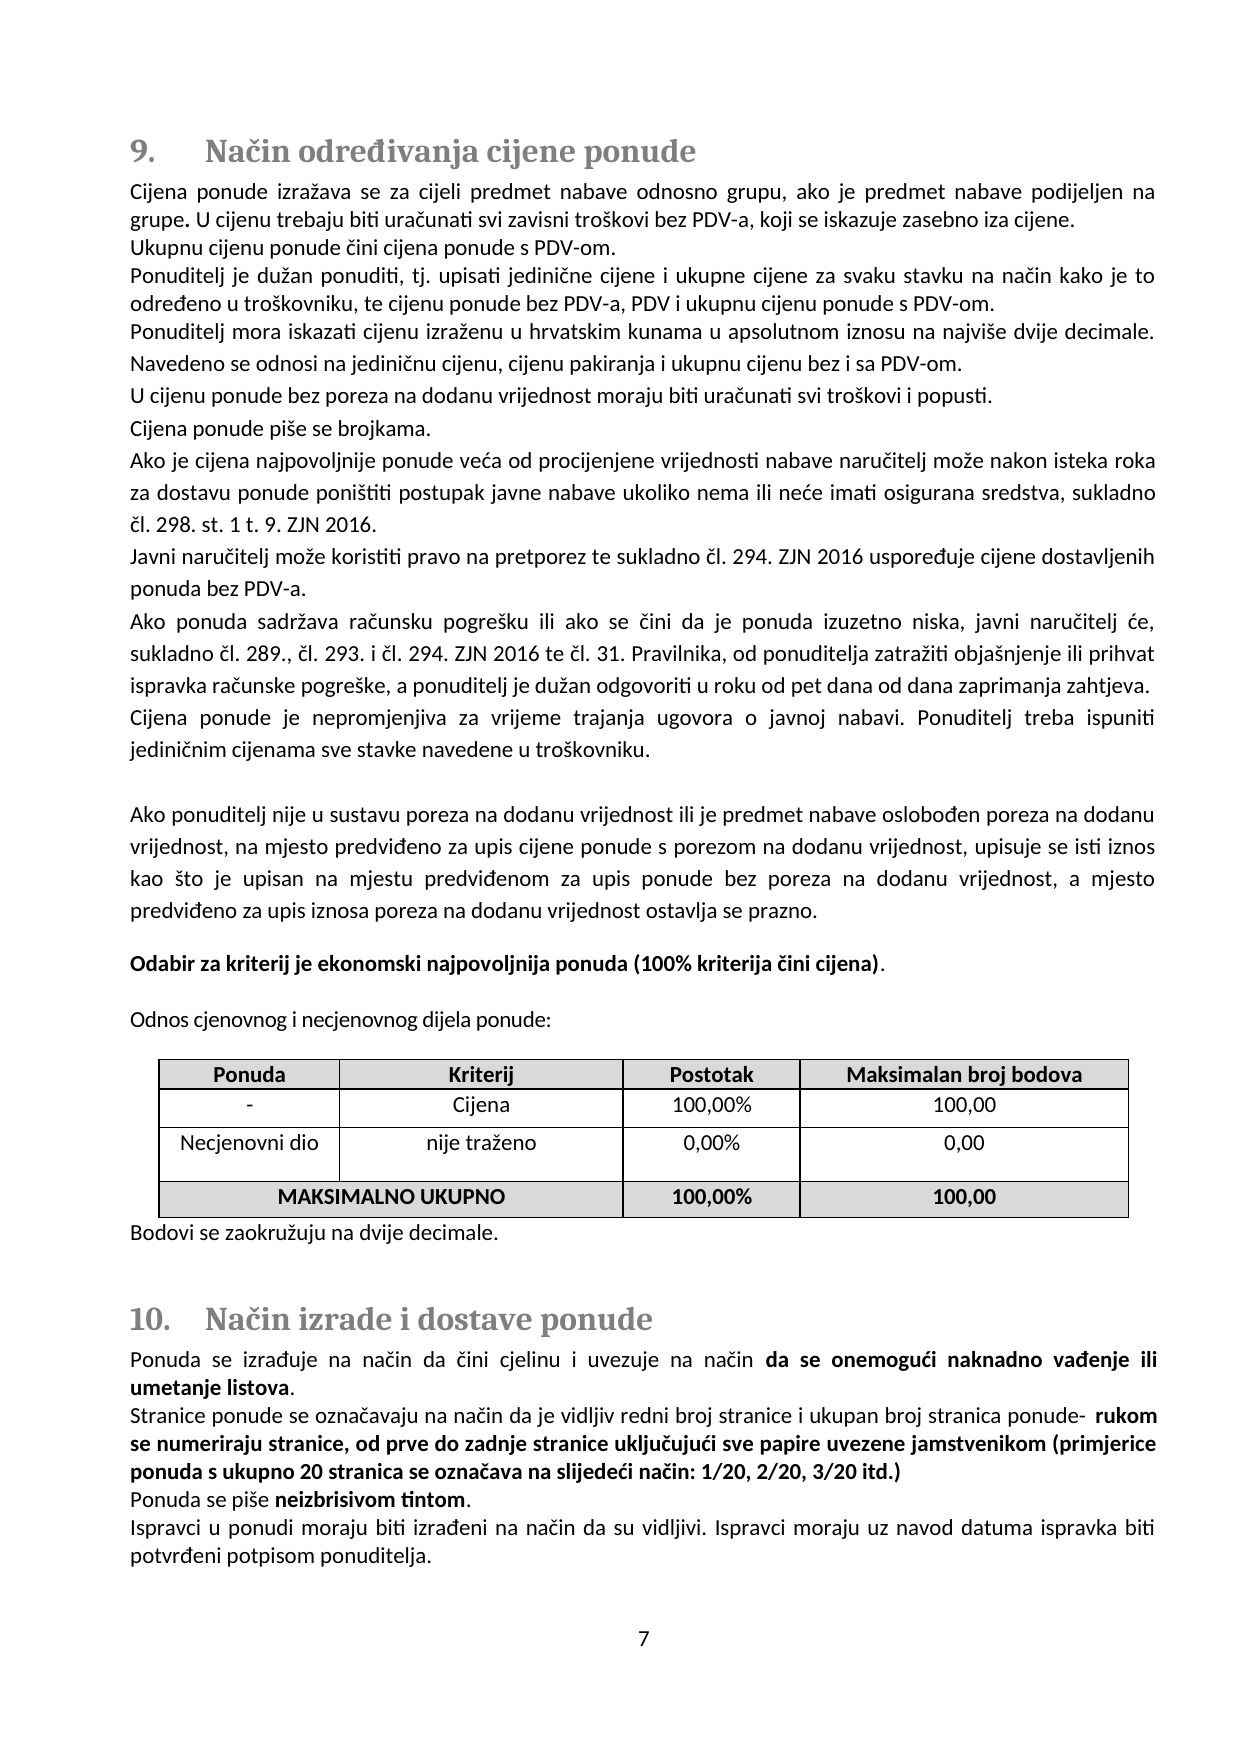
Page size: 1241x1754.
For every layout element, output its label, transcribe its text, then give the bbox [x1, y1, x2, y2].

list Bodovi se zaokružuju na dvije decimale. [130, 1218, 1157, 1246]
list Ponuditelj mora iskazati cijenu izraženu u hrvatskim kunama u apsolutnom iznosu na najviše dvije decimale. Navedeno se odnosi na jediničnu cijenu, cijenu pakiranja i ukupnu cijenu bez i sa PDV-om. [130, 317, 1157, 377]
text Način određivanja cijene ponude [130, 133, 1157, 171]
table_header Kriterij [340, 1060, 622, 1088]
table_cell Necjenovni dio [160, 1128, 339, 1181]
text Ponuda se izrađuje na način da čini cjelinu i uvezuje na način da se onemogući naknadno vađenje ili umetanje listova. [130, 1345, 1157, 1401]
table_cell 100,00% [624, 1090, 799, 1126]
text Ukupnu cijenu ponude čini cijena ponude s PDV-om. [130, 233, 1157, 261]
list Ako ponuda sadržava računsku pogrešku ili ako se čini da je ponuda izuzetno niska, javni naručitelj će, sukladno čl. 289., čl. 293. i čl. 294. ZJN 2016 te čl. 31. Pravilnika, od ponuditelja zatražiti objašnjenje ili prihvat ispravka računske pogreške, a ponuditelj je dužan odgovoriti u roku od pet dana od dana zaprimanja zahtjeva. [130, 607, 1157, 699]
text Ponuda se piše neizbrisivom tintom. [130, 1485, 1157, 1513]
text Stranice ponude se označavaju na način da je vidljiv redni broj stranice i ukupan broj stranica ponude- rukom se numeriraju stranice, od prve do zadnje stranice uključujući sve papire uvezene jamstvenikom (primjerice ponuda s ukupno 20 stranica se označava na slijedeći način: 1/20, 2/20, 3/20 itd.) [130, 1401, 1157, 1485]
list Cijena ponude je nepromjenjiva za vrijeme trajanja ugovora o javnoj nabavi. Ponuditelj treba ispuniti jediničnim cijenama sve stavke navedene u troškovniku. [130, 703, 1157, 763]
list Odnos cjenovnog i necjenovnog dijela ponude: [130, 1006, 1157, 1033]
text Ispravci u ponudi moraju biti izrađeni na način da su vidljivi. Ispravci moraju uz navod datuma ispravka biti potvrđeni potpisom ponuditelja. [130, 1513, 1157, 1569]
list Ako ponuditelj nije u sustavu poreza na dodanu vrijednost ili je predmet nabave oslobođen poreza na dodanu vrijednost, na mjesto predviđeno za upis cijene ponude s porezom na dodanu vrijednost, upisuje se isti iznos kao što je upisan na mjestu predviđenom za upis ponude bez poreza na dodanu vrijednost, a mjesto predviđeno za upis iznosa poreza na dodanu vrijednost ostavlja se prazno. [130, 800, 1157, 924]
table_cell 100,00 [801, 1182, 1128, 1217]
text Ponuditelj je dužan ponuditi, tj. upisati jedinične cijene i ukupne cijene za svaku stavku na način kako je to određeno u troškovniku, te cijenu ponude bez PDV-a, PDV i ukupnu cijenu ponude s PDV-om. [130, 261, 1157, 317]
list Cijena ponude piše se brojkama. [130, 414, 1157, 442]
list Javni naručitelj može koristiti pravo na pretporez te sukladno čl. 294. ZJN 2016 uspoređuje cijene dostavljenih ponuda bez PDV-a. [130, 542, 1157, 603]
table_cell 0,00 [801, 1128, 1128, 1181]
text Odabir za kriterij je ekonomski najpovoljnija ponuda (100% kriterija čini cijena). [130, 949, 1157, 977]
list U cijenu ponude bez poreza na dodanu vrijednost moraju biti uračunati svi troškovi i popusti. [130, 381, 1157, 409]
table_cell Cijena [340, 1090, 622, 1126]
table_cell 100,00 [801, 1090, 1128, 1126]
table_cell 100,00% [624, 1182, 799, 1217]
list Ako je cijena najpovoljnije ponude veća od procijenjene vrijednosti nabave naručitelj može nakon isteka roka za dostavu ponude poništiti postupak javne nabave ukoliko nema ili neće imati osigurana sredstva, sukladno čl. 298. st. 1 t. 9. ZJN 2016. [130, 446, 1157, 538]
table_header Ponuda [160, 1060, 339, 1088]
table_header Maksimalan broj bodova [801, 1060, 1128, 1088]
text Način izrade i dostave ponude [130, 1301, 1157, 1339]
table_cell 0,00% [624, 1128, 799, 1181]
text Cijena ponude izražava se za cijeli predmet nabave odnosno grupu, ako je predmet nabave podijeljen na grupe. U cijenu trebaju biti uračunati svi zavisni troškovi bez PDV-a, koji se iskazuje zasebno iza cijene. [130, 177, 1157, 233]
table_cell nije traženo [340, 1128, 622, 1181]
table_header Postotak [624, 1060, 799, 1088]
table_cell - [160, 1090, 339, 1126]
table_cell MAKSIMALNO UKUPNO [160, 1182, 622, 1217]
